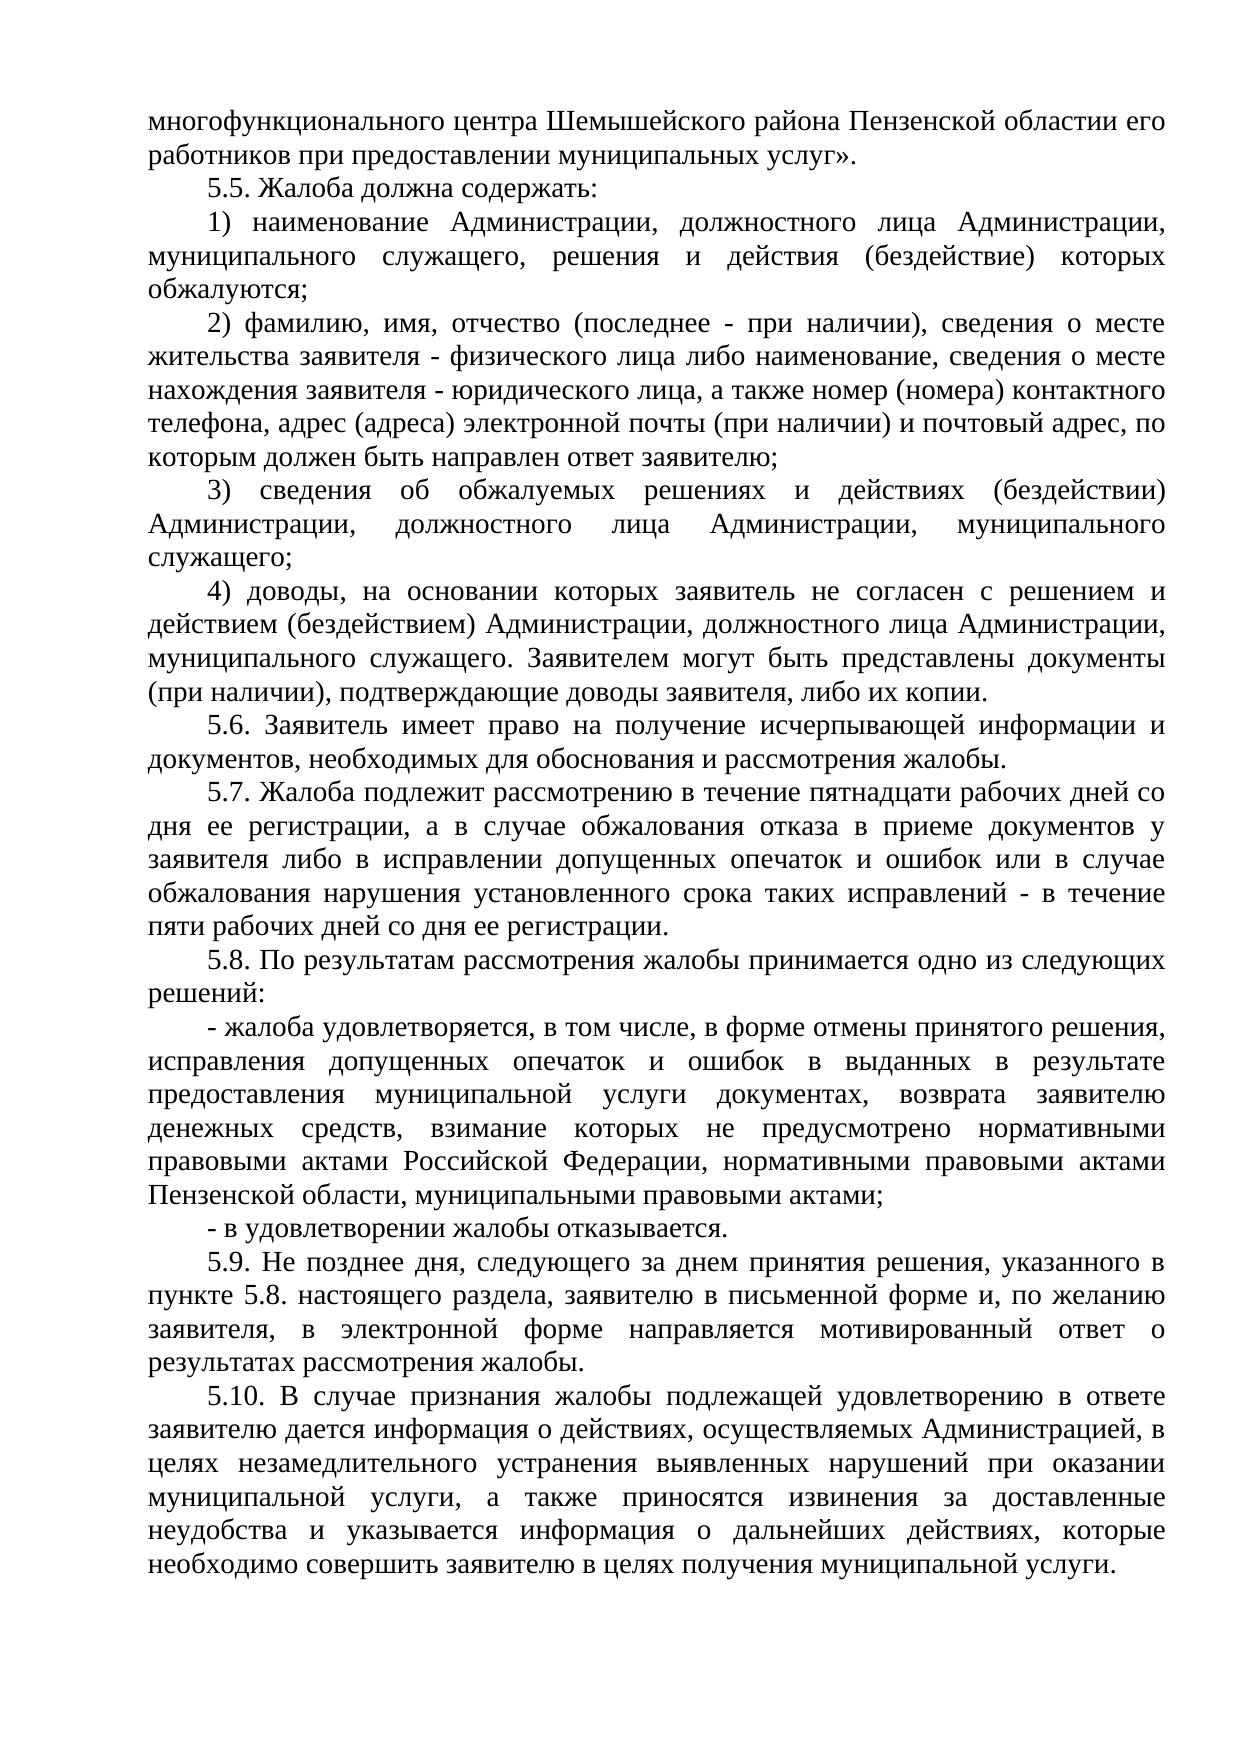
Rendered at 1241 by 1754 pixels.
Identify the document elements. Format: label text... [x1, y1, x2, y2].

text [148, 103, 1167, 171]
text 5.9. Не позднее дня, следующего за днем принятия решения, указанного в пункте 5.8. настоящего раздела, заявителю в письменной форме и, по желанию заявителя, в электронной форме направляется мотивированный ответ о результатах рассмотрения жалобы. [148, 1244, 1167, 1378]
text 3) сведения об обжалуемых решениях и действиях (бездействии) Администрации, должностного лица Администрации, муниципального служащего; [148, 472, 1167, 573]
text 5.10. В случае признания жалобы подлежащей удовлетворению в ответе заявителю дается информация о действиях, осуществляемых Администрацией, в целях незамедлительного устранения выявленных нарушений при оказании муниципальной услуги, а также приносятся извинения за доставленные неудобства и указывается информация о дальнейших действиях, которые необходимо совершить заявителю в целях получения муниципальной услуги. [148, 1378, 1167, 1579]
text 4) доводы, на основании которых заявитель не согласен с решением и действием (бездействием) Администрации, должностного лица Администрации, муниципального служащего. Заявителем могут быть представлены документы (при наличии), подтверждающие доводы заявителя, либо их копии. [148, 573, 1167, 707]
text - в удовлетворении жалобы отказывается. [148, 1210, 1167, 1244]
text 5.6. Заявитель имеет право на получение исчерпывающей информации и документов, необходимых для обоснования и рассмотрения жалобы. [148, 707, 1167, 774]
text 2) фамилию, имя, отчество (последнее - при наличии), сведения о месте жительства заявителя - физического лица либо наименование, сведения о месте нахождения заявителя - юридического лица, а также номер (номера) контактного телефона, адрес (адреса) электронной почты (при наличии) и почтовый адрес, по которым должен быть направлен ответ заявителю; [148, 305, 1167, 472]
text 5.7. Жалоба подлежит рассмотрению в течение пятнадцати рабочих дней со дня ее регистрации, а в случае обжалования отказа в приеме документов у заявителя либо в исправлении допущенных опечаток и ошибок или в случае обжалования нарушения установленного срока таких исправлений - в течение пяти рабочих дней со дня ее регистрации. [148, 774, 1167, 942]
text 1) наименование Администрации, должностного лица Администрации, муниципального служащего, решения и действия (бездействие) которых обжалуются; [148, 204, 1167, 305]
text 5.8. По результатам рассмотрения жалобы принимается одно из следующих решений: [148, 942, 1167, 1009]
text - жалоба удовлетворяется, в том числе, в форме отмены принятого решения, исправления допущенных опечаток и ошибок в выданных в результате предоставления муниципальной услуги документах, возврата заявителю денежных средств, взимание которых не предусмотрено нормативными правовыми актами Российской Федерации, нормативными правовыми актами Пензенской области, муниципальными правовыми актами; [148, 1009, 1167, 1210]
text 5.5. Жалоба должна содержать: [148, 171, 1167, 204]
